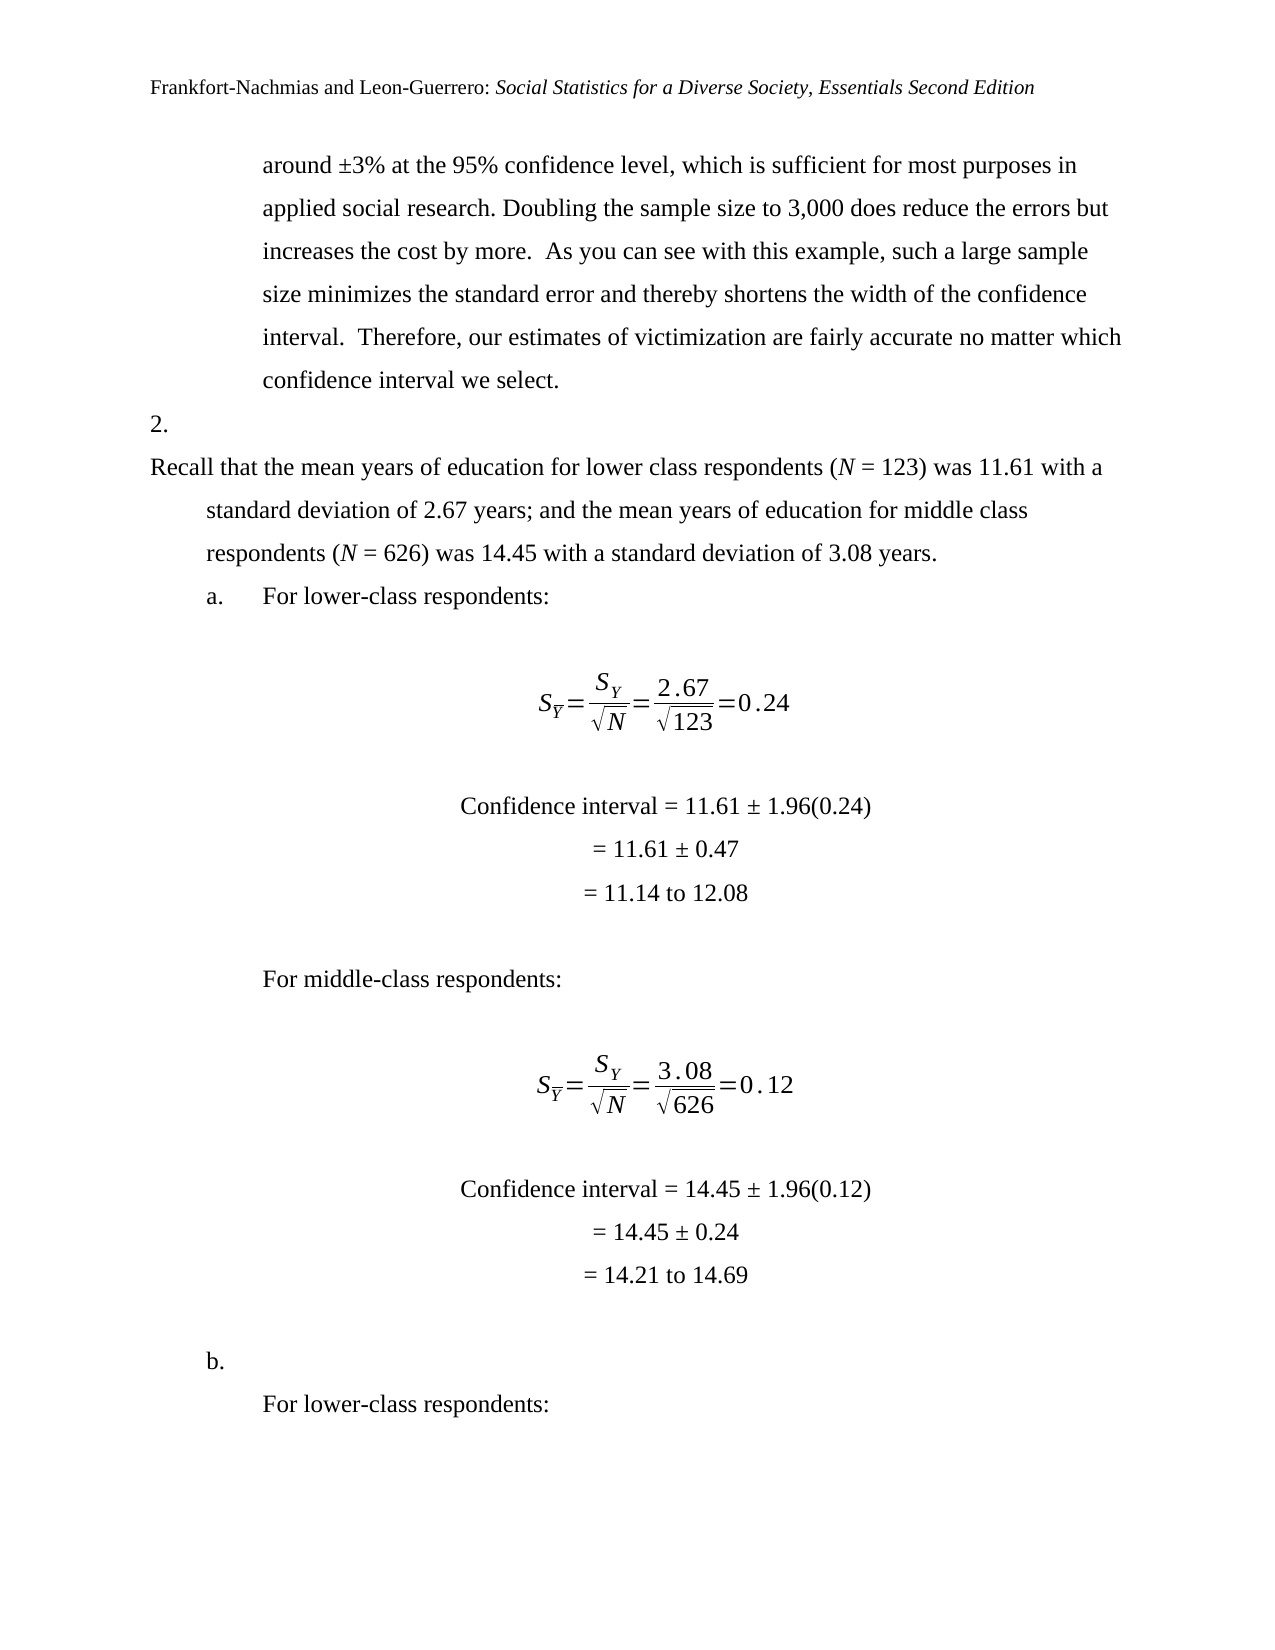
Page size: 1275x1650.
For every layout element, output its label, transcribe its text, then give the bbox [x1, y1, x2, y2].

text = 11.14 to 12.08 [206, 878, 1125, 906]
text a. For lower-class respondents: [206, 581, 1125, 610]
text 2. [150, 409, 1125, 437]
text = 11.61 ± 0.47 [206, 834, 1125, 863]
text b. [206, 1346, 1125, 1375]
text = 14.45 ± 0.24 [206, 1217, 1125, 1246]
text Recall that the mean years of education for lower class respondents (N = 123) was 11.61 with a standard deviation of 2.67 years; and the mean years of education for middle class respondents (N = 626) was 14.45 with a standard deviation of 3.08 years. [150, 452, 1125, 567]
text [206, 150, 1125, 394]
text Confidence interval = 14.45 ± 1.96(0.12) [206, 1174, 1125, 1203]
text For middle-class respondents: [206, 964, 1125, 993]
text = 14.21 to 14.69 [206, 1260, 1125, 1289]
text For lower-class respondents: [206, 1389, 1125, 1418]
text Confidence interval = 11.61 ± 1.96(0.24) [206, 791, 1125, 820]
